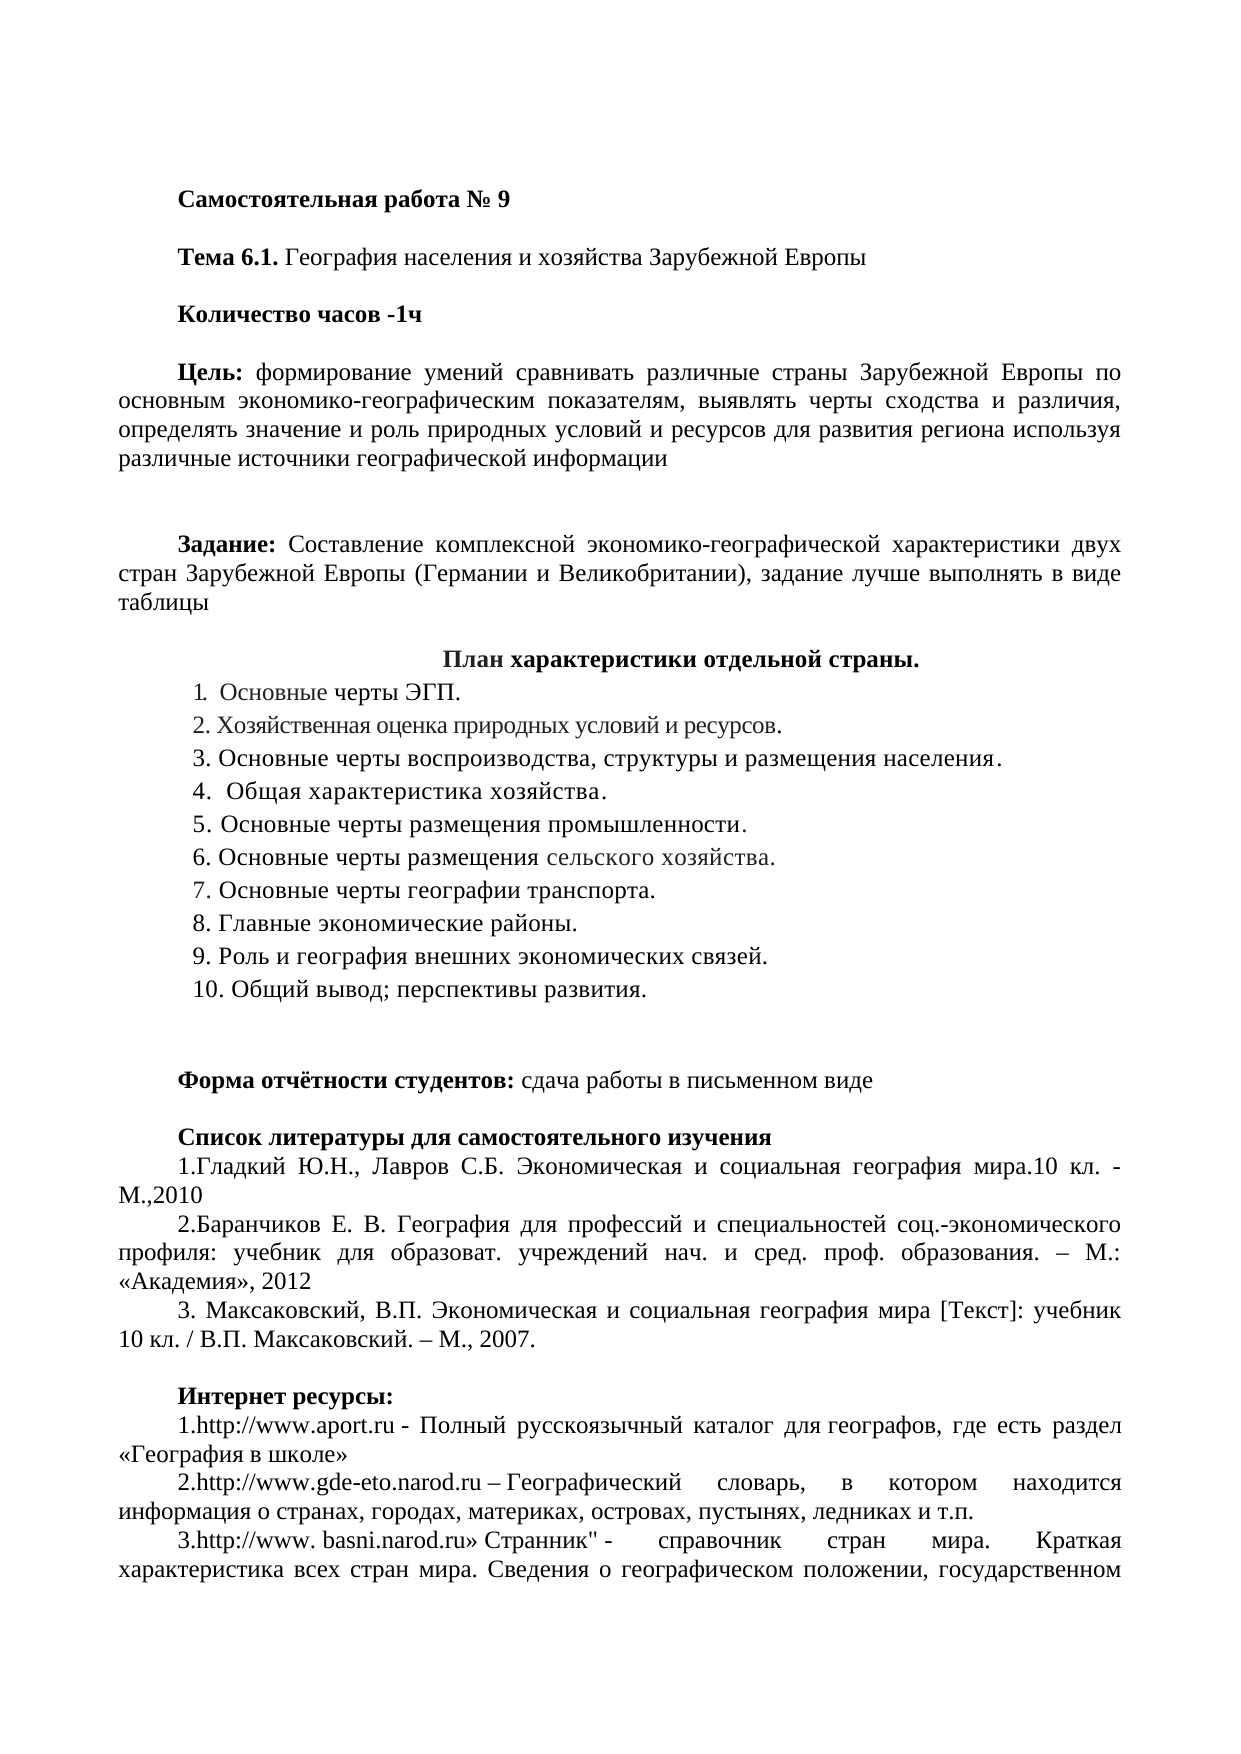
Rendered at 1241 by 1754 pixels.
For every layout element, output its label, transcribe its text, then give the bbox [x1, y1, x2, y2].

text 1.Гладкий Ю.Н., Лавров С.Б. Экономическая и социальная география мира.10 кл. -М.,2010 [118, 1151, 1122, 1209]
text Тема 6.1. География населения и хозяйства Зарубежной Европы [118, 242, 1122, 270]
text Интернет ресурсы: [118, 1381, 1122, 1410]
text 1.http://www.aport.ru - Полный русскоязычный каталог для географов, где есть раздел «География в школе» [118, 1410, 1122, 1467]
text Количество часов -1ч [118, 299, 1122, 328]
text 10. Общий вывод; перспективы развития. [119, 974, 1122, 1003]
text План характеристики отдельной страны. [167, 644, 1122, 673]
text 9. Роль и география внешних экономических связей. [119, 941, 1122, 970]
text 1. Основные черты ЭГП. [119, 677, 1122, 706]
text 5. Основные черты размещения промышленности. [119, 809, 1122, 838]
text Форма отчётности студентов: сдача работы в письменном виде [118, 1065, 1122, 1094]
text 6. Основные черты размещения сельского хозяйства. [119, 842, 1122, 871]
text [118, 1525, 1122, 1582]
text 3. Максаковский, В.П. Экономическая и социальная география мира [Текст]: учебник 10 кл. / В.П. Максаковский. – М., 2007. [118, 1295, 1122, 1352]
text 7. Основные черты географии транспорта. [119, 875, 1122, 904]
text Список литературы для самостоятельного изучения [118, 1122, 1122, 1151]
text 4. Общая характеристика хозяйства. [119, 776, 1122, 805]
text Цель: формирование умений сравнивать различные страны Зарубежной Европы по основным экономико-географическим показателям, выявлять черты сходства и различия, определять значение и роль природных условий и ресурсов для развития региона используя различные источники географической информации [118, 357, 1122, 472]
text Самостоятельная работа № 9 [118, 184, 1122, 213]
text 8. Главные экономические районы. [119, 908, 1122, 937]
text 2.http://www.gde-eto.narod.ru – Географический словарь, в котором находится информация о странах, городах, материках, островах, пустынях, ледниках и т.п. [118, 1467, 1122, 1525]
text 3. Основные черты воспроизводства, структуры и размещения населения. [119, 743, 1122, 772]
text 2. Хозяйственная оценка природных условий и ресурсов. [119, 710, 1122, 739]
text 2.Баранчиков Е. В. География для профессий и специальностей соц.-экономического профиля: учебник для образоват. учреждений нач. и сред. проф. образования. – М.: «Академия», 2012 [118, 1209, 1122, 1295]
text Задание: Составление комплексной экономико-географической характеристики двух стран Зарубежной Европы (Германии и Великобритании), задание лучше выполнять в виде таблицы [118, 529, 1122, 615]
